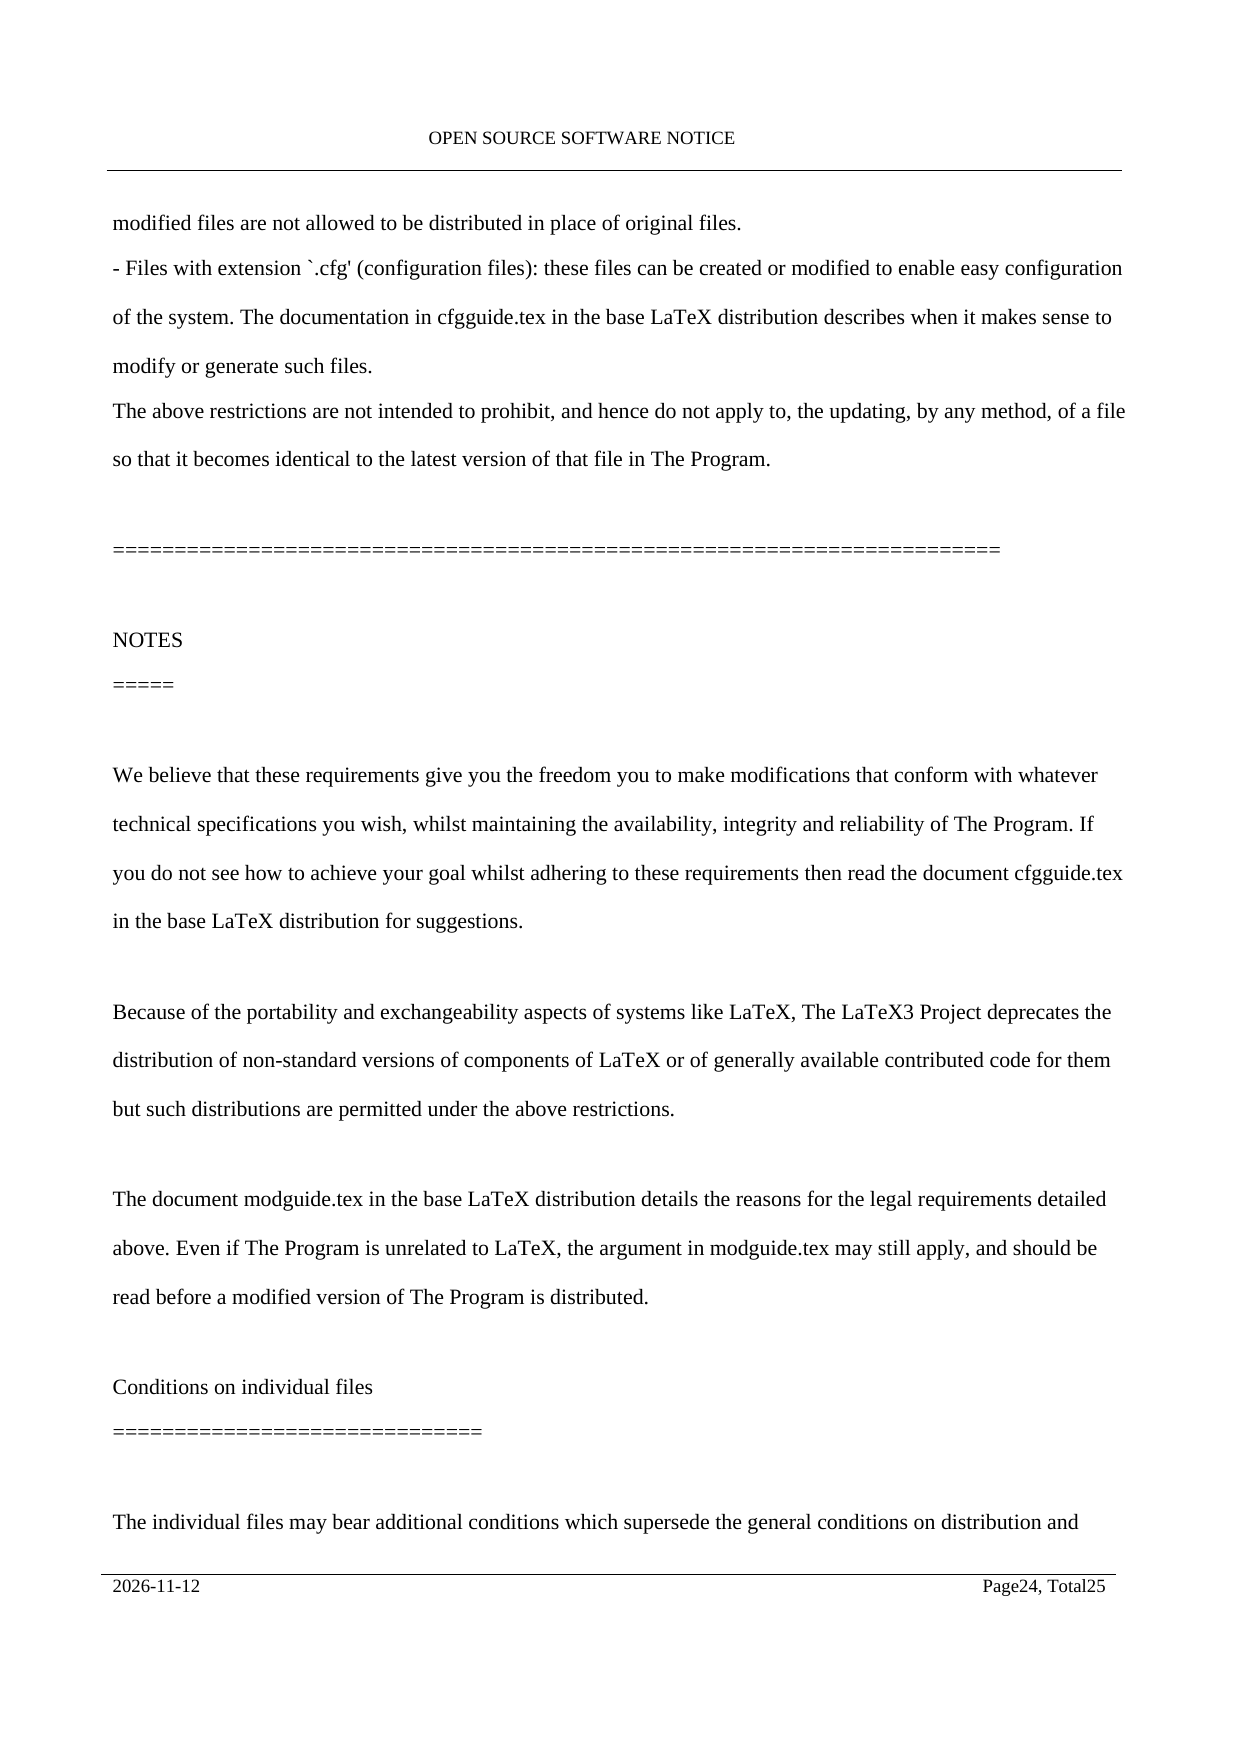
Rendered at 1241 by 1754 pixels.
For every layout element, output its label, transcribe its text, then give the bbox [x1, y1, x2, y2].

text Conditions on individual files [112, 1370, 1128, 1403]
text The above restrictions are not intended to prohibit, and hence do not apply to, the updating, by any method, of a file so that it becomes identical to the latest version of that file in The Program. [112, 394, 1128, 475]
text ===== [112, 668, 1128, 701]
text - Files with extension `.cfg' (configuration files): these files can be created or modified to enable easy configuration of the system. The documentation in cfgguide.tex in the base LaTeX distribution describes when it makes sense to modify or generate such files. [112, 251, 1128, 381]
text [112, 206, 1128, 239]
text We believe that these requirements give you the freedom you to make modifications that conform with whatever technical specifications you wish, whilst maintaining the availability, integrity and reliability of The Program. If you do not see how to achieve your goal whilst adhering to these requirements then read the document cfgguide.tex in the base LaTeX distribution for suggestions. [112, 758, 1128, 937]
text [112, 1506, 1128, 1538]
text ============================== [112, 1416, 1128, 1448]
text ======================================================================== [112, 533, 1128, 566]
text Because of the portability and exchangeability aspects of systems like LaTeX, The LaTeX3 Project deprecates the distribution of non-standard versions of components of LaTeX or of generally available contributed code for them but such distributions are permitted under the above restrictions. [112, 995, 1128, 1125]
text The document modguide.tex in the base LaTeX distribution details the reasons for the legal requirements detailed above. Even if The Program is unrelated to LaTeX, the argument in modguide.tex may still apply, and should be read before a modified version of The Program is distributed. [112, 1183, 1128, 1313]
text NOTES [112, 623, 1128, 656]
